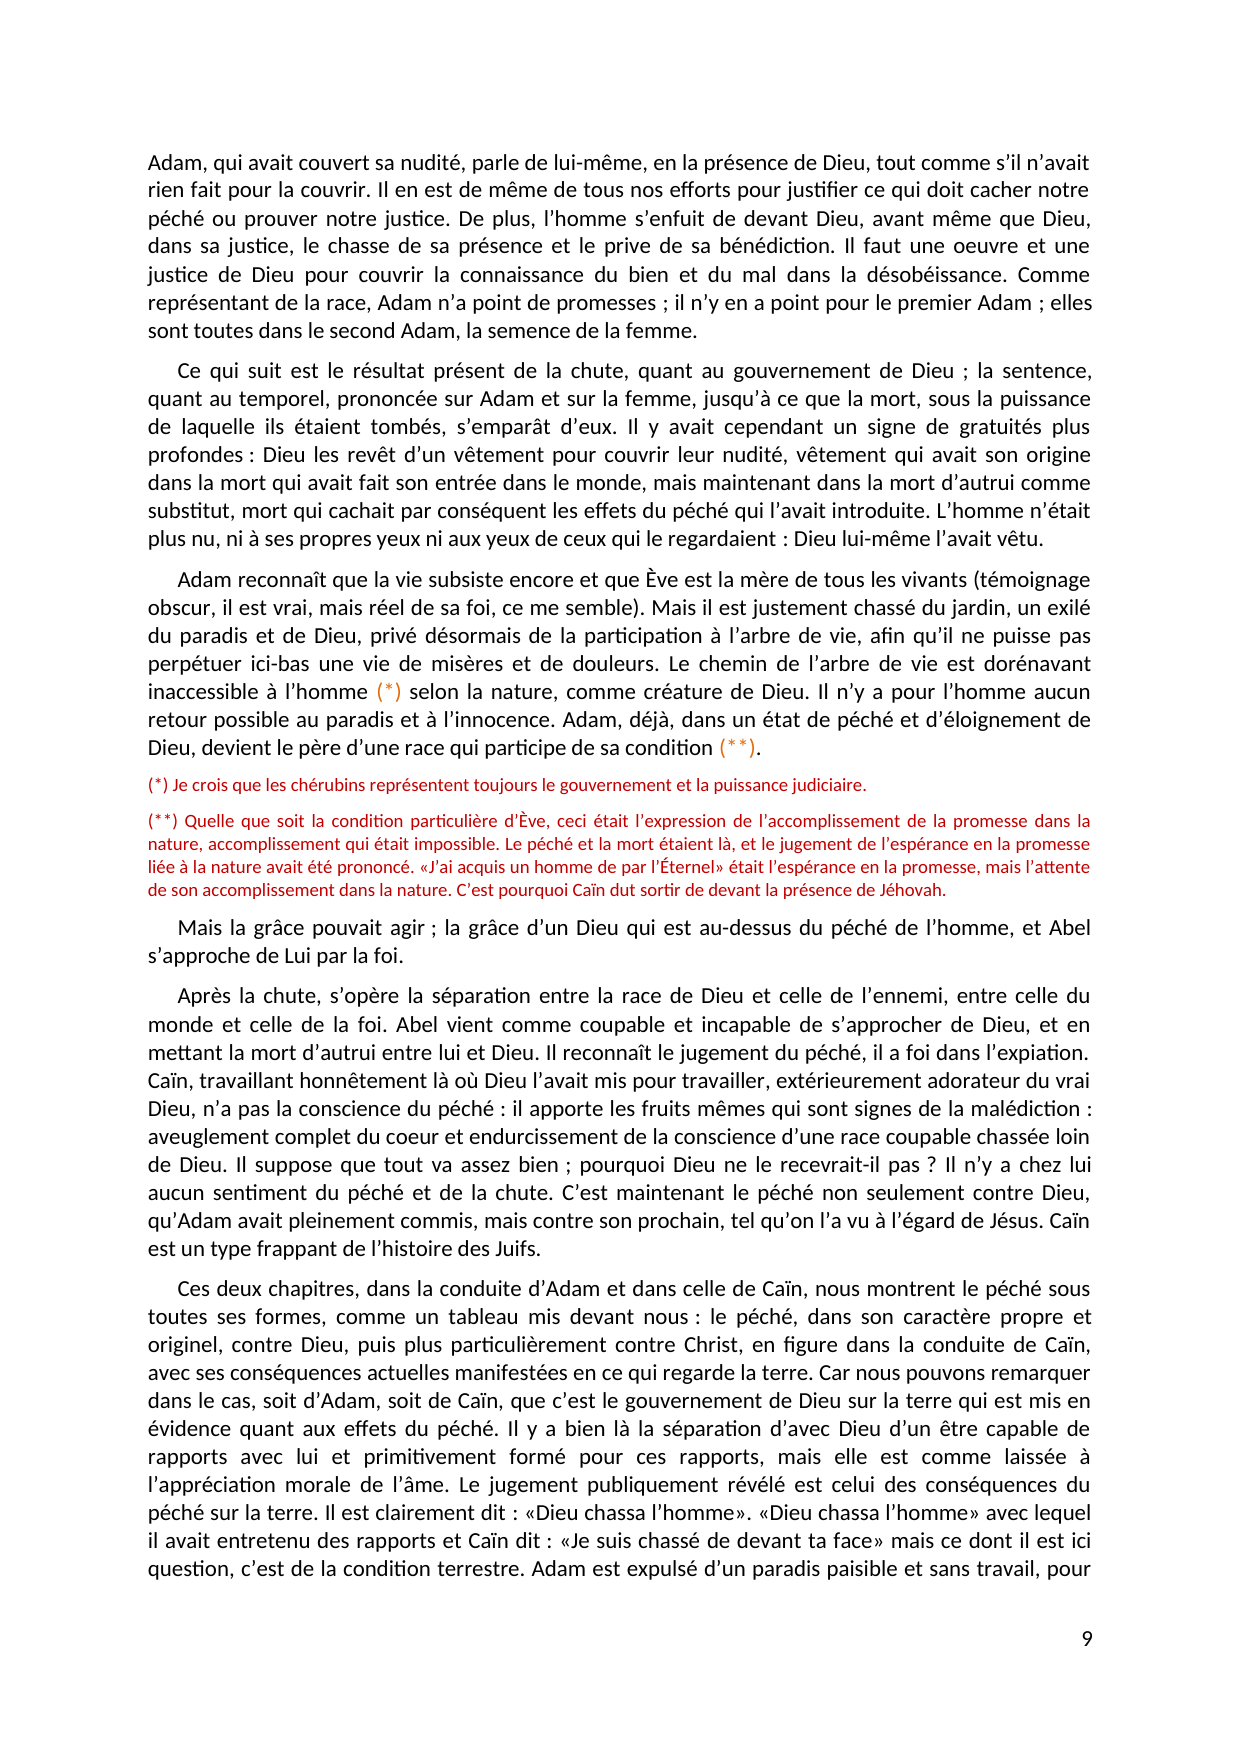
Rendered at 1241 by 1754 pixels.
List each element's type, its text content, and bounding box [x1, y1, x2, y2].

text Après la chute, s’opère la séparation entre la race de Dieu et celle de l’ennemi, entre celle du monde et celle de la foi. Abel vient comme coupable et incapable de s’approcher de Dieu, et en mettant la mort d’autrui entre lui et Dieu. Il reconnaît le jugement du péché, il a foi dans l’expiation. Caïn, travaillant honnêtement là où Dieu l’avait mis pour travailler, extérieurement adorateur du vrai Dieu, n’a pas la conscience du péché : il apporte les fruits mêmes qui sont signes de la malédiction : aveuglement complet du coeur et endurcissement de la conscience d’une race coupable chassée loin de Dieu. Il suppose que tout va assez bien ; pourquoi Dieu ne le recevrait-il pas ? Il n’y a chez lui aucun sentiment du péché et de la chute. C’est maintenant le péché non seulement contre Dieu, qu’Adam avait pleinement commis, mais contre son prochain, tel qu’on l’a vu à l’égard de Jésus. Caïn est un type frappant de l’histoire des Juifs. [148, 982, 1093, 1262]
text (*) Je crois que les chérubins représentent toujours le gouvernement et la puissance judiciaire. [148, 773, 1093, 796]
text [148, 148, 1093, 344]
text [148, 1274, 1093, 1583]
text Adam reconnaît que la vie subsiste encore et que Ève est la mère de tous les vivants (témoignage obscur, il est vrai, mais réel de sa foi, ce me semble). Mais il est justement chassé du jardin, un exilé du paradis et de Dieu, privé désormais de la participation à l’arbre de vie, afin qu’il ne puisse pas perpétuer ici-bas une vie de misères et de douleurs. Le chemin de l’arbre de vie est dorénavant inaccessible à l’homme (*) selon la nature, comme créature de Dieu. Il n’y a pour l’homme aucun retour possible au paradis et à l’innocence. Adam, déjà, dans un état de péché et d’éloignement de Dieu, devient le père d’une race qui participe de sa condition (**). [148, 565, 1093, 761]
text Ce qui suit est le résultat présent de la chute, quant au gouvernement de Dieu ; la sentence, quant au temporel, prononcée sur Adam et sur la femme, jusqu’à ce que la mort, sous la puissance de laquelle ils étaient tombés, s’emparât d’eux. Il y avait cependant un signe de gratuités plus profondes : Dieu les revêt d’un vêtement pour couvrir leur nudité, vêtement qui avait son origine dans la mort qui avait fait son entrée dans le monde, mais maintenant dans la mort d’autrui comme substitut, mort qui cachait par conséquent les effets du péché qui l’avait introduite. L’homme n’était plus nu, ni à ses propres yeux ni aux yeux de ceux qui le regardaient : Dieu lui-même l’avait vêtu. [148, 356, 1093, 552]
text (**) Quelle que soit la condition particulière d’Ève, ceci était l’expression de l’accomplissement de la promesse dans la nature, accomplissement qui était impossible. Le péché et la mort étaient là, et le jugement de l’espérance en la promesse liée à la nature avait été prononcé. «J’ai acquis un homme de par l’Éternel» était l’espérance en la promesse, mais l’attente de son accomplissement dans la nature. C’est pourquoi Caïn dut sortir de devant la présence de Jéhovah. [148, 809, 1093, 901]
text Mais la grâce pouvait agir ; la grâce d’un Dieu qui est au-dessus du péché de l’homme, et Abel s’approche de Lui par la foi. [148, 913, 1093, 969]
